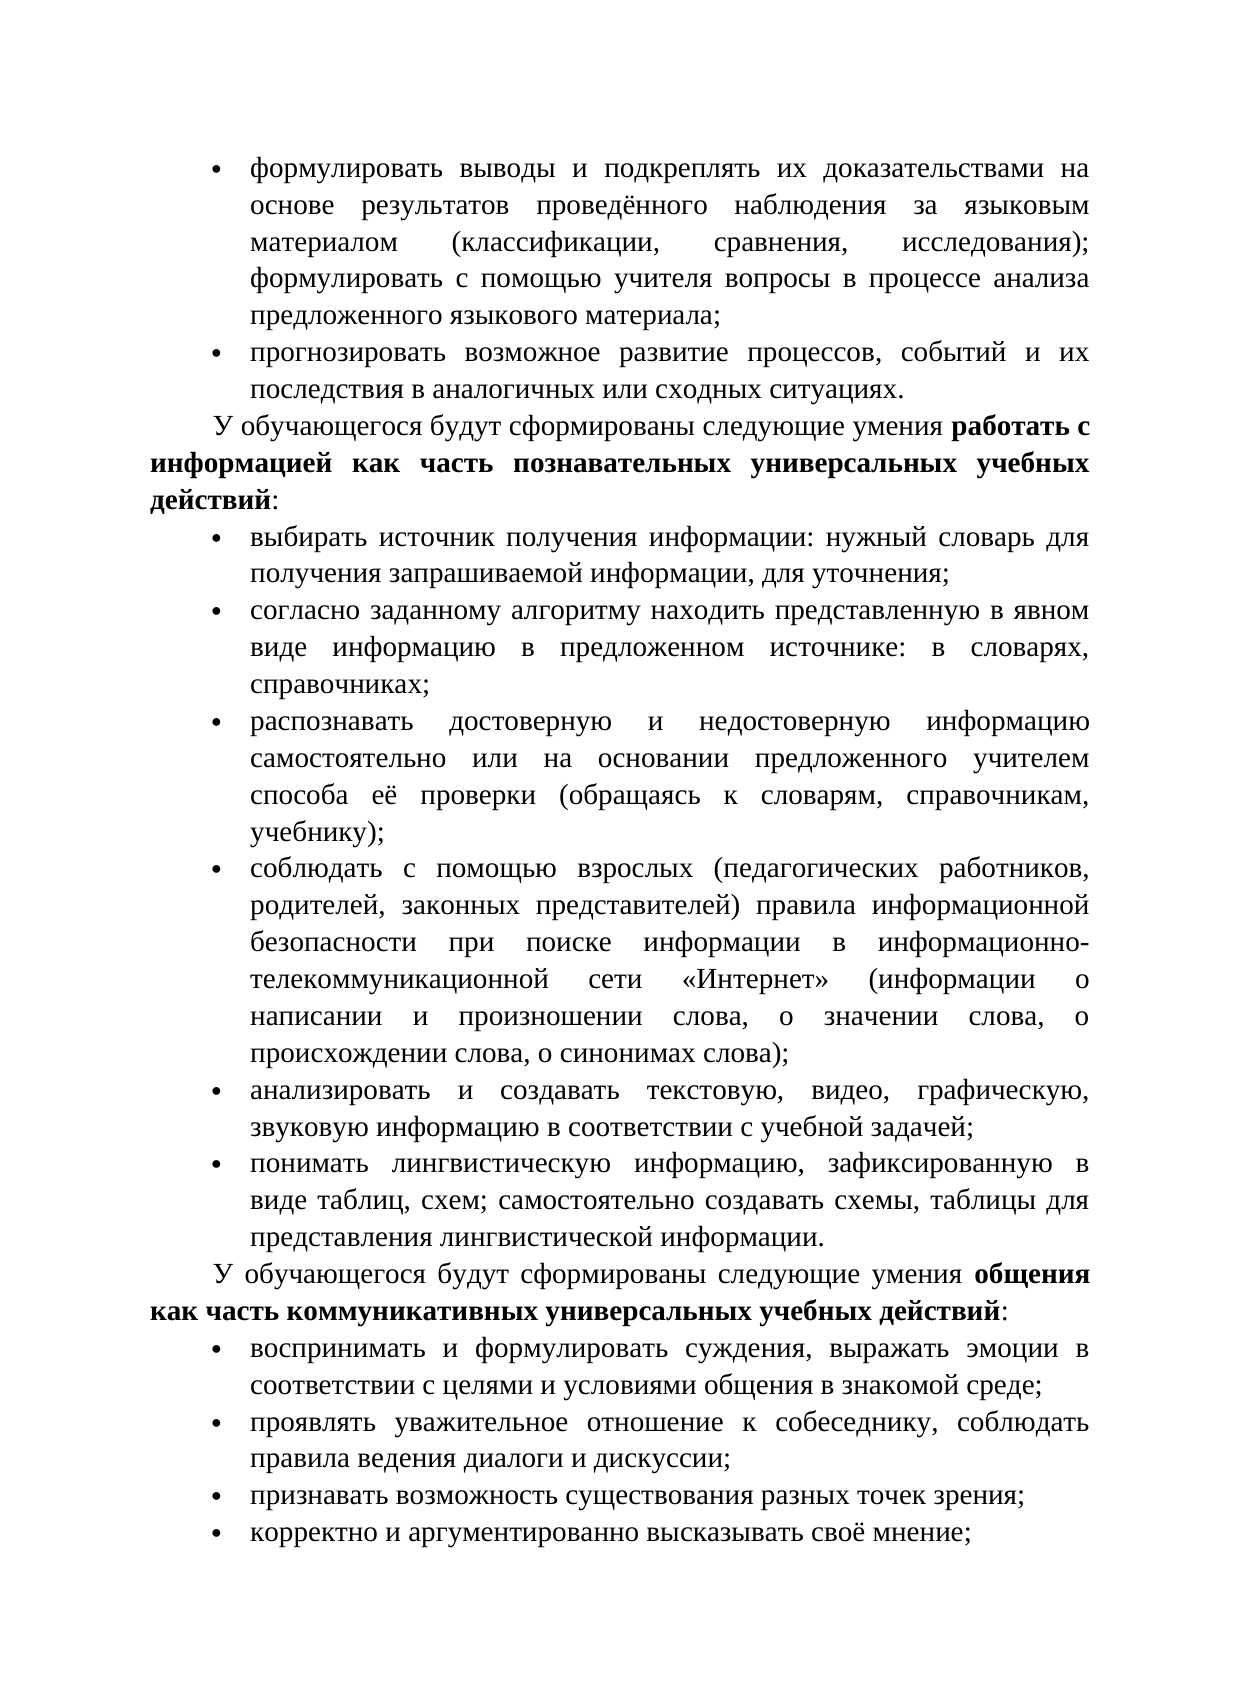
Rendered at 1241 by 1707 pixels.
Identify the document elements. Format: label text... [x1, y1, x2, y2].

list выбирать источник получения информации: нужный словарь для получения запрашиваемой информации, для уточнения; [212, 519, 1090, 589]
text У обучающегося будут сформированы следующие умения общения как часть коммуникативных универсальных учебных действий: [150, 1256, 1090, 1327]
list воспринимать и формулировать суждения, выражать эмоции в соответствии с целями и условиями общения в знакомой среде; [212, 1330, 1090, 1400]
list распознавать достоверную и недостоверную информацию самостоятельно или на основании предложенного учителем способа её проверки (обращаясь к словарям, справочникам, учебнику); [212, 703, 1090, 847]
list анализировать и создавать текстовую, видео, графическую, звуковую информацию в соответствии с учебной задачей; [212, 1072, 1090, 1142]
list признавать возможность существования разных точек зрения; [212, 1477, 1090, 1511]
list соблюдать с помощью взрослых (педагогических работников, родителей, законных представителей) правила информационной безопасности при поиске информации в информационно-телекоммуникационной сети «Интернет» (информации о написании и произношении слова, о значении слова, о происхождении слова, о синонимах слова); [212, 851, 1090, 1068]
list проявлять уважительное отношение к собеседнику, соблюдать правила ведения диалоги и дискуссии; [212, 1404, 1090, 1474]
list согласно заданному алгоритму находить представленную в явном виде информацию в предложенном источнике: в словарях, справочниках; [212, 592, 1090, 700]
list корректно и аргументированно высказывать своё мнение; [212, 1514, 1090, 1548]
list формулировать выводы и подкреплять их доказательствами на основе результатов проведённого наблюдения за языковым материалом (классификации, сравнения, исследования); формулировать с помощью учителя вопросы в процессе анализа предложенного языкового материала; [212, 150, 1090, 331]
list понимать лингвистическую информацию, зафиксированную в виде таблиц, схем; самостоятельно создавать схемы, таблицы для представления лингвистической информации. [212, 1146, 1090, 1253]
list прогнозировать возможное развитие процессов, событий и их последствия в аналогичных или сходных ситуациях. [212, 334, 1090, 405]
text У обучающегося будут сформированы следующие умения работать с информацией как часть познавательных универсальных учебных действий: [150, 408, 1090, 515]
